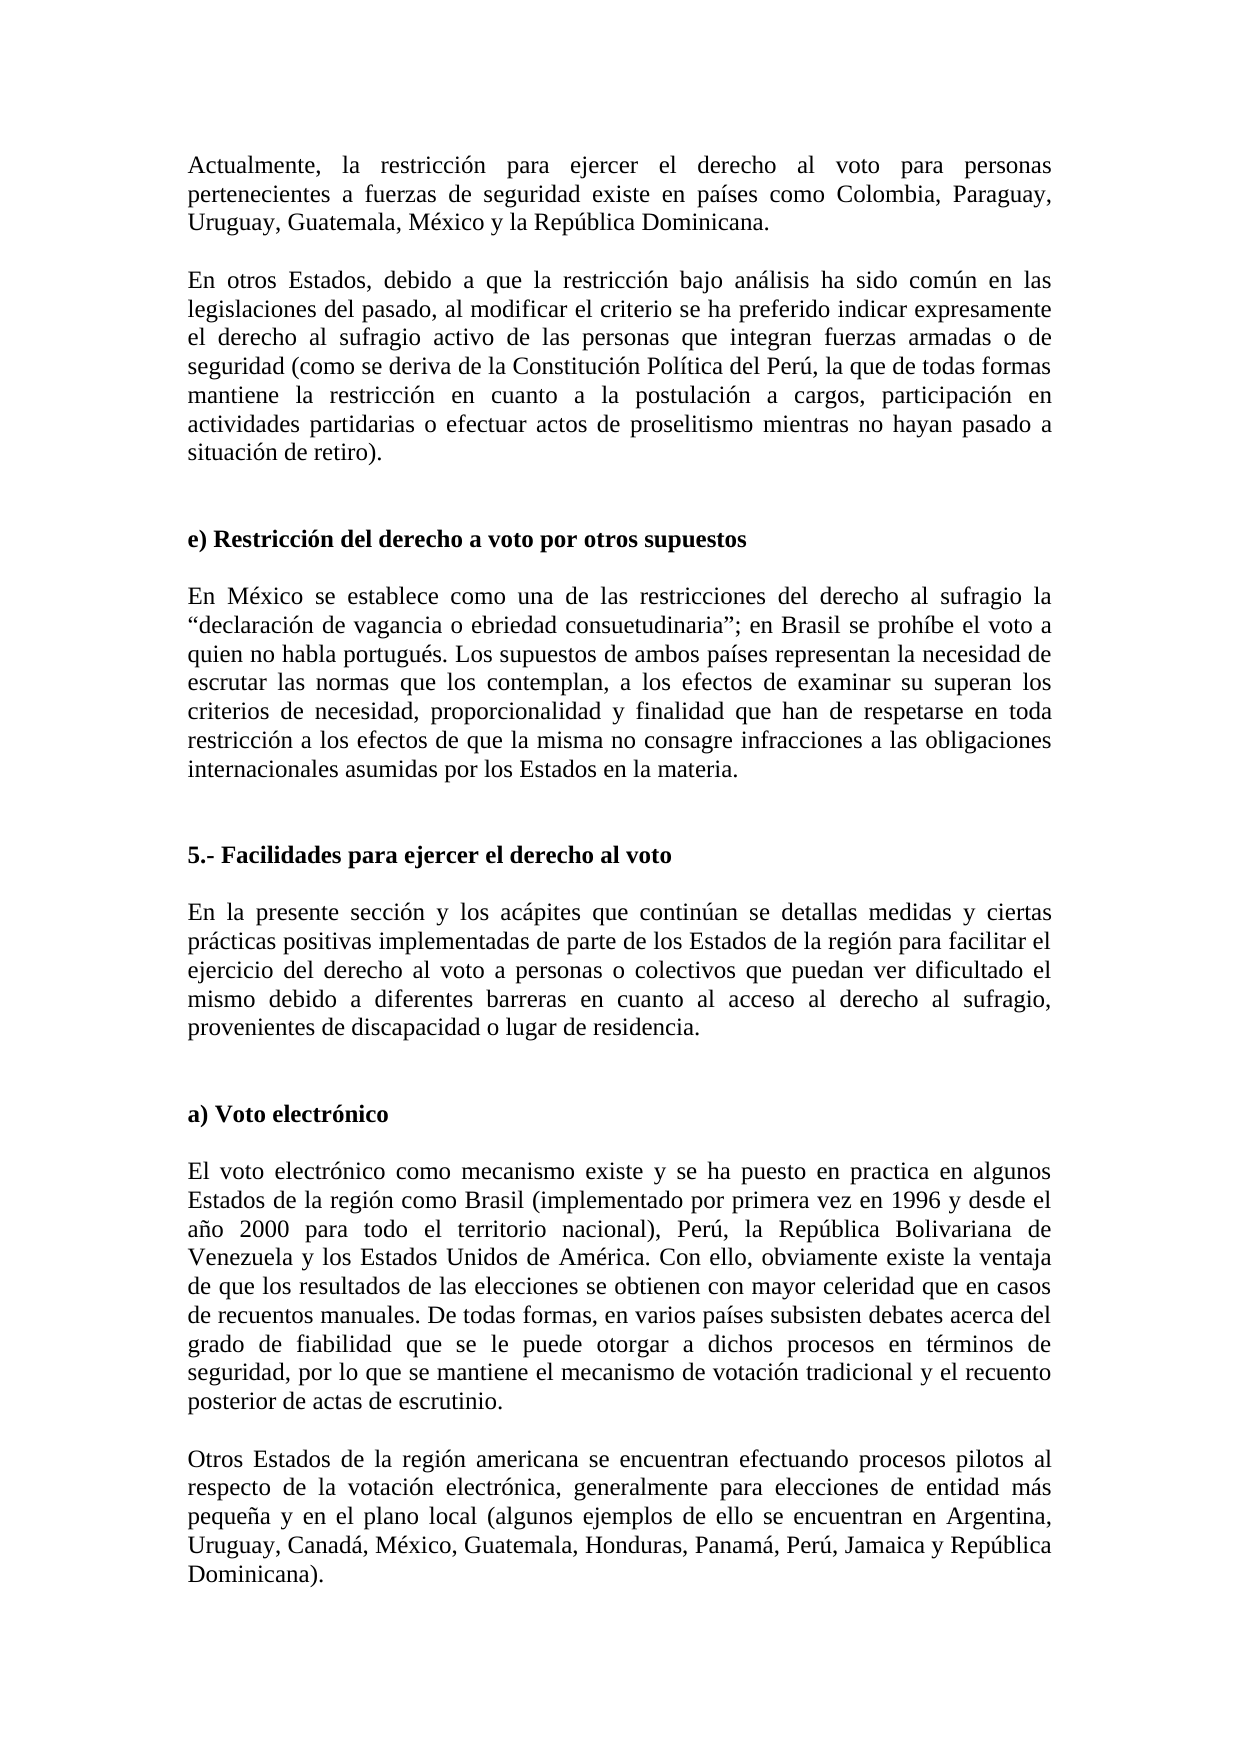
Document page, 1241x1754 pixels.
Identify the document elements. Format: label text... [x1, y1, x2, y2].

text En México se establece como una de las restricciones del derecho al sufragio la “declaración de vagancia o ebriedad consuetudinaria”; en Brasil se prohíbe el voto a quien no habla portugués. Los supuestos de ambos países representan la necesidad de escrutar las normas que los contemplan, a los efectos de examinar su superan los criterios de necesidad, proporcionalidad y finalidad que han de respetarse en toda restricción a los efectos de que la misma no consagre infracciones a las obligaciones internacionales asumidas por los Estados en la materia. [187, 581, 1053, 782]
text e) Restricción del derecho a voto por otros supuestos [187, 524, 1053, 552]
text 5.- Facilidades para ejercer el derecho al voto [187, 840, 1053, 869]
text El voto electrónico como mecanismo existe y se ha puesto en practica en algunos Estados de la región como Brasil (implementado por primera vez en 1996 y desde el año 2000 para todo el territorio nacional), Perú, la República Bolivariana de Venezuela y los Estados Unidos de América. Con ello, obviamente existe la ventaja de que los resultados de las elecciones se obtienen con mayor celeridad que en casos de recuentos manuales. De todas formas, en varios países subsisten debates acerca del grado de fiabilidad que se le puede otorgar a dichos procesos en términos de seguridad, por lo que se mantiene el mecanismo de votación tradicional y el recuento posterior de actas de escrutinio. [187, 1156, 1053, 1415]
text En otros Estados, debido a que la restricción bajo análisis ha sido común en las legislaciones del pasado, al modificar el criterio se ha preferido indicar expresamente el derecho al sufragio activo de las personas que integran fuerzas armadas o de seguridad (como se deriva de la Constitución Política del Perú, la que de todas formas mantiene la restricción en cuanto a la postulación a cargos, participación en actividades partidarias o efectuar actos de proselitismo mientras no hayan pasado a situación de retiro). [187, 265, 1053, 466]
text En la presente sección y los acápites que continúan se detallas medidas y ciertas prácticas positivas implementadas de parte de los Estados de la región para facilitar el ejercicio del derecho al voto a personas o colectivos que puedan ver dificultado el mismo debido a diferentes barreras en cuanto al acceso al derecho al sufragio, provenientes de discapacidad o lugar de residencia. [187, 897, 1053, 1041]
text a) Voto electrónico [187, 1099, 1053, 1127]
text Actualmente, la restricción para ejercer el derecho al voto para personas pertenecientes a fuerzas de seguridad existe en países como Colombia, Paraguay, Uruguay, Guatemala, México y la República Dominicana. [187, 150, 1053, 236]
text Otros Estados de la región americana se encuentran efectuando procesos pilotos al respecto de la votación electrónica, generalmente para elecciones de entidad más pequeña y en el plano local (algunos ejemplos de ello se encuentran en Argentina, Uruguay, Canadá, México, Guatemala, Honduras, Panamá, Perú, Jamaica y República Dominicana). [187, 1444, 1053, 1587]
